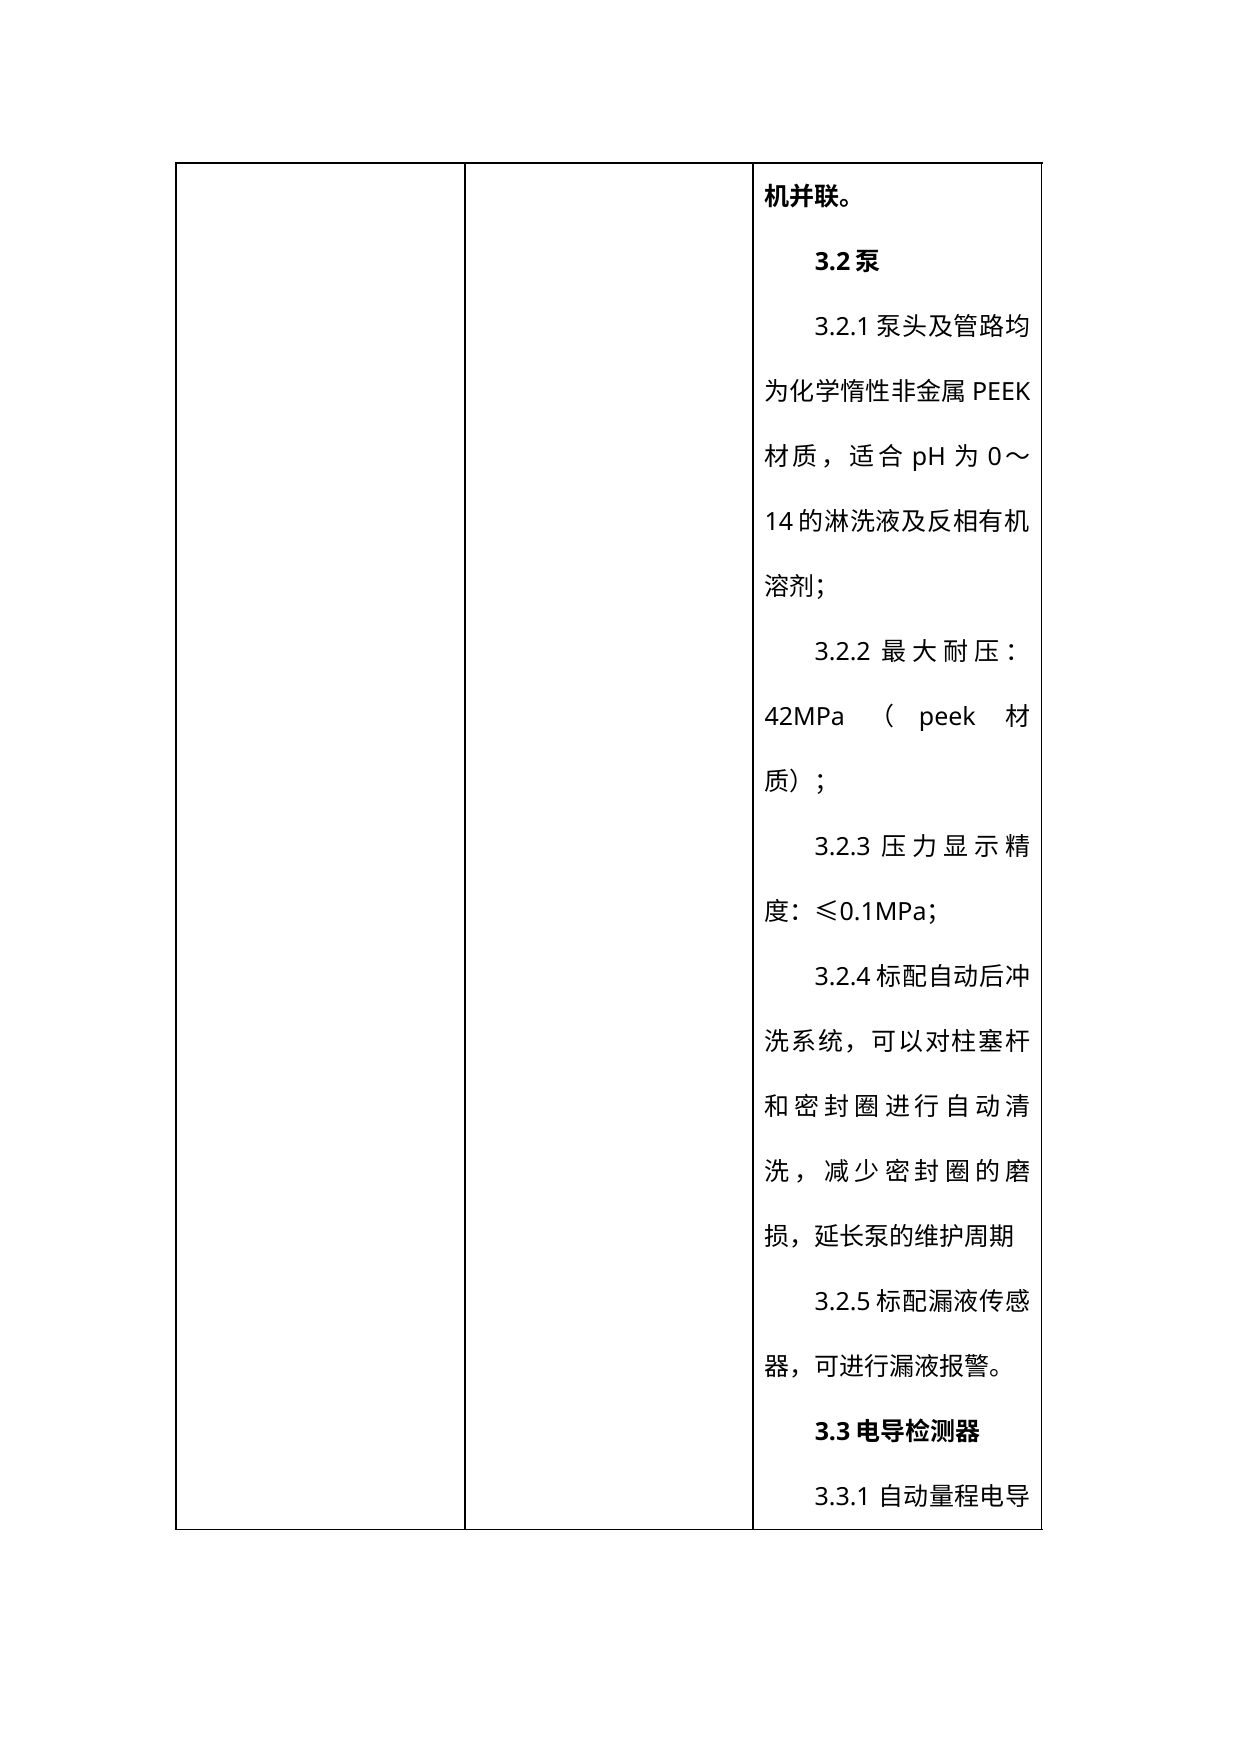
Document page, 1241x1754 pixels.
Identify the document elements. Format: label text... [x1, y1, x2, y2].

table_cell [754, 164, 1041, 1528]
table_cell [466, 164, 752, 1528]
table_cell 1 [177, 164, 464, 1528]
